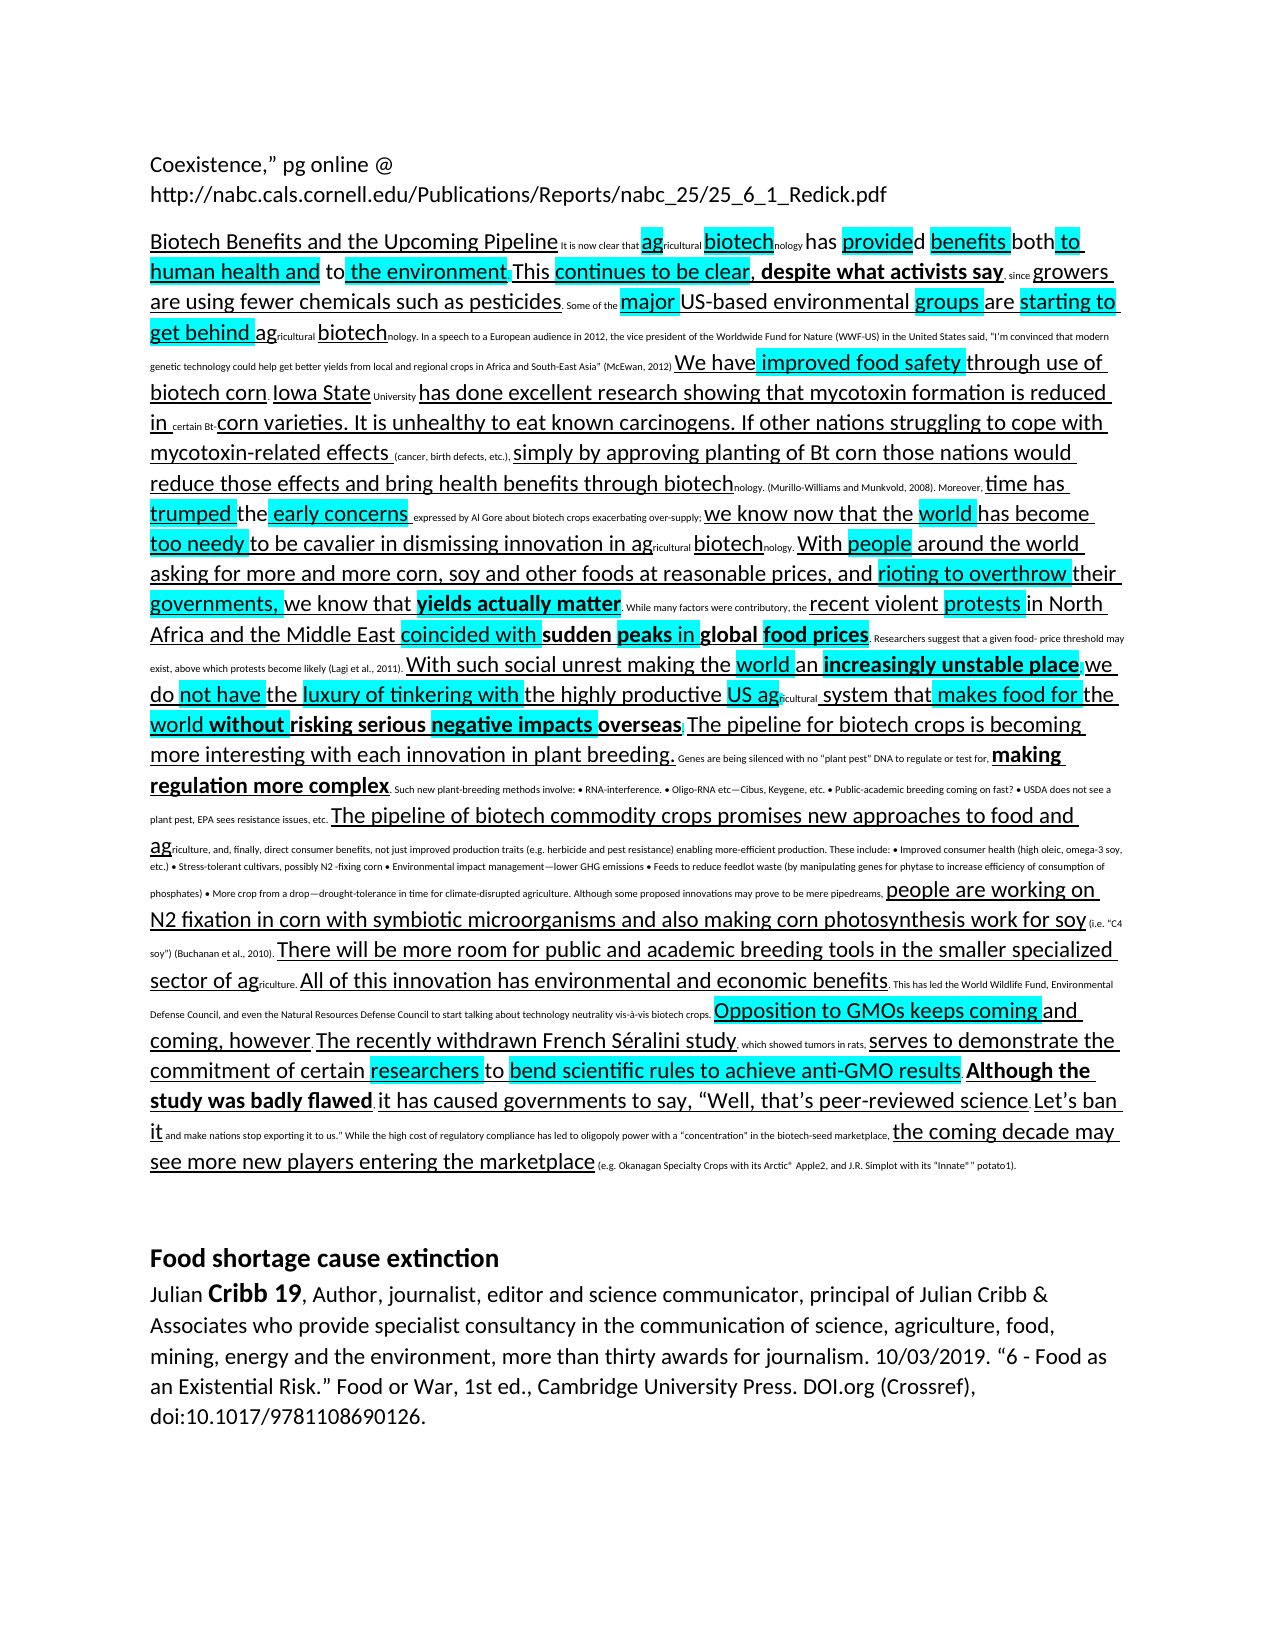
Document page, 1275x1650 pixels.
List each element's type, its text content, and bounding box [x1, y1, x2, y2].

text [150, 150, 1125, 208]
subtitle Food shortage cause extinction [150, 1241, 1125, 1274]
text Julian Cribb 19, Author, journalist, editor and science communicator, principal of Julian Cribb & Associates who provide specialist consultancy in the communication of science, agriculture, food, mining, energy and the environment, more than thirty awards for journalism. 10/03/2019. “6 - Food as an Existential Risk.” Food or War, 1st ed., Cambridge University Press. DOI.org (Crossref), doi:10.1017/9781108690126. [150, 1276, 1125, 1430]
text Biotech Benefits and the Upcoming Pipeline It is now clear that agricultural biotechnology has provided benefits both to human health and to the environment. This continues to be clear, despite what activists say, since growers are using fewer chemicals such as pesticides. Some of the major US-based environmental groups are starting to get behind agricultural biotechnology. In a speech to a European audience in 2012, the vice president of the Worldwide Fund for Nature (WWF-US) in the United States said, “I’m convinced that modern genetic technology could help get better yields from local and regional crops in Africa and South-East Asia” (McEwan, 2012) We have improved food safety through use of biotech corn. Iowa State University has done excellent research showing that mycotoxin formation is reduced in certain Bt-corn varieties. It is unhealthy to eat known carcinogens. If other nations struggling to cope with mycotoxin-related effects (cancer, birth defects, etc.), simply by approving planting of Bt corn those nations would reduce those effects and bring health benefits through biotechnology. (Murillo-Williams and Munkvold, 2008). Moreover, time has trumped the early concerns expressed by Al Gore about biotech crops exacerbating over-supply; we know now that the world has become too needy to be cavalier in dismissing innovation in agricultural biotechnology. With people around the world asking for more and more corn, soy and other foods at reasonable prices, and rioting to overthrow their governments, we know that yields actually matter. While many factors were contributory, the recent violent protests in North Africa and the Middle East coincided with sudden peaks in global food prices. Researchers suggest that a given food- price threshold may exist, above which protests become likely (Lagi et al., 2011). With such social unrest making the world an increasingly unstable place, we do not have the luxury of tinkering with the highly productive US agricultural system that makes food for the world without risking serious negative impacts overseas. The pipeline for biotech crops is becoming more interesting with each innovation in plant breeding. Genes are being silenced with no “plant pest” DNA to regulate or test for, making regulation more complex. Such new plant-breeding methods involve: • RNA-interference. • Oligo-RNA etc—Cibus, Keygene, etc. • Public-academic breeding coming on fast? • USDA does not see a plant pest, EPA sees resistance issues, etc. The pipeline of biotech commodity crops promises new approaches to food and agriculture, and, finally, direct consumer benefits, not just improved production traits (e.g. herbicide and pest resistance) enabling more-efficient production. These include: • Improved consumer health (high oleic, omega-3 soy, etc.) • Stress-tolerant cultivars, possibly N2 -fixing corn • Environmental impact management—lower GHG emissions • Feeds to reduce feedlot waste (by manipulating genes for phytase to increase efficiency of consumption of phosphates) • More crop from a drop—drought-tolerance in time for climate-disrupted agriculture. Although some proposed innovations may prove to be mere pipedreams, people are working on N2 fixation in corn with symbiotic microorganisms and also making corn photosynthesis work for soy (i.e. “C4 soy”) (Buchanan et al., 2010). There will be more room for public and academic breeding tools in the smaller specialized sector of agriculture. All of this innovation has environmental and economic benefits. This has led the World Wildlife Fund, Environmental Defense Council, and even the Natural Resources Defense Council to start talking about technology neutrality vis-à-vis biotech crops. Opposition to GMOs keeps coming and coming, however. The recently withdrawn French Séralini study, which showed tumors in rats, serves to demonstrate the commitment of certain researchers to bend scientific rules to achieve anti-GMO results. Although the study was badly flawed, it has caused governments to say, “Well, that’s peer-reviewed science. Let’s ban it and make nations stop exporting it to us.” While the high cost of regulatory compliance has led to oligopoly power with a “concentration” in the biotech-seed marketplace, the coming decade may see more new players entering the marketplace (e.g. Okanagan Specialty Crops with its Arctic® Apple2, and J.R. Simplot with its “Innate®” potato1). [150, 227, 1125, 1175]
